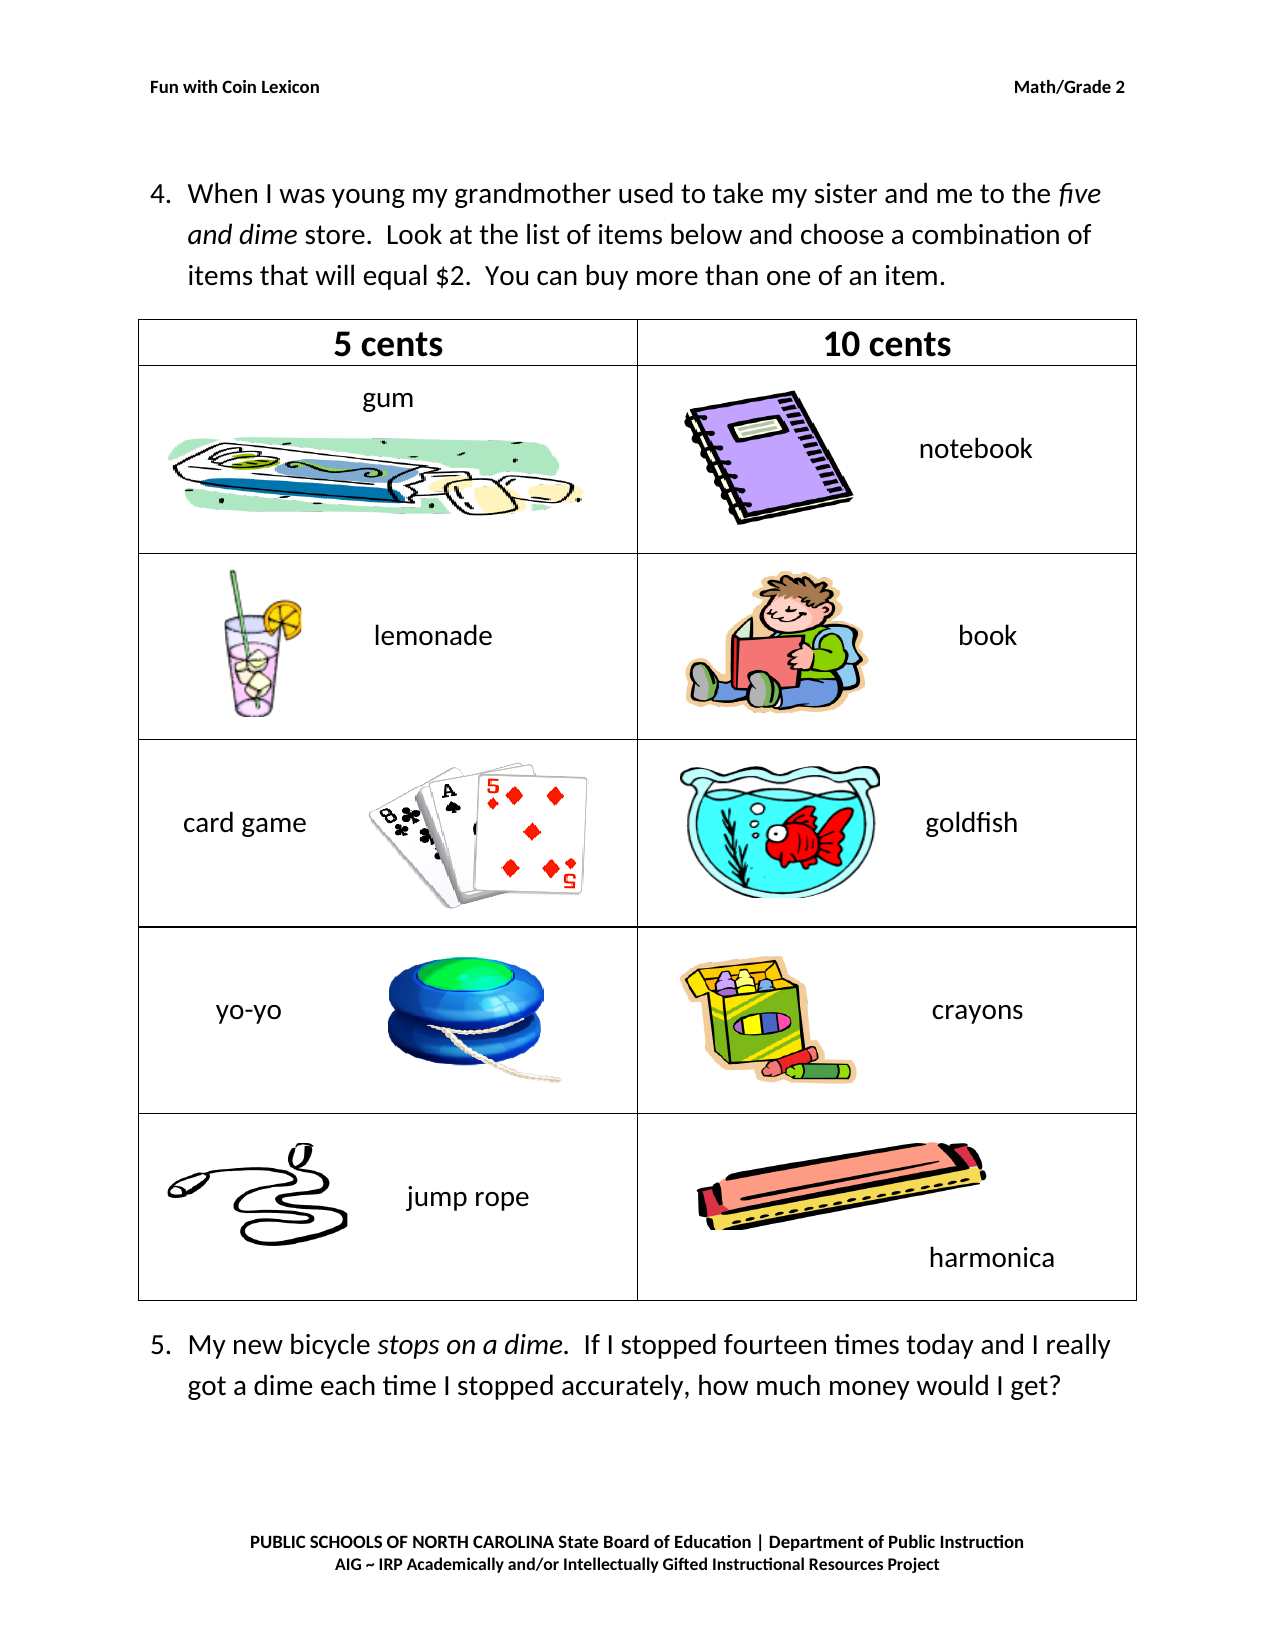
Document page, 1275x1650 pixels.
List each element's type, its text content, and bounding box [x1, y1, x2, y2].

table_cell jump rope [139, 1114, 637, 1300]
table_header 10 cents [638, 320, 1136, 365]
table_cell harmonica [638, 1114, 1136, 1300]
table_cell card game [139, 740, 637, 926]
table_cell book [638, 554, 1136, 739]
table_cell yo-yo [139, 928, 637, 1113]
text 4. When I was young my grandmother used to take my sister and me to the five and dime store. Look at the list of items below and choose a combination of items that will equal $2. You can buy more than one of an item. [150, 175, 1125, 292]
table_cell lemonade [139, 554, 637, 739]
picture [368, 762, 589, 909]
table_cell notebook [638, 366, 1136, 552]
picture [376, 949, 575, 1100]
table_cell gum [139, 366, 637, 552]
table_header 5 cents [139, 320, 637, 365]
table_cell crayons [638, 928, 1136, 1113]
text 5. My new bicycle stops on a dime. If I stopped fourteen times today and I really got a dime each time I stopped accurately, how much money would I get? [150, 1326, 1125, 1403]
table_cell goldfish [638, 740, 1136, 926]
